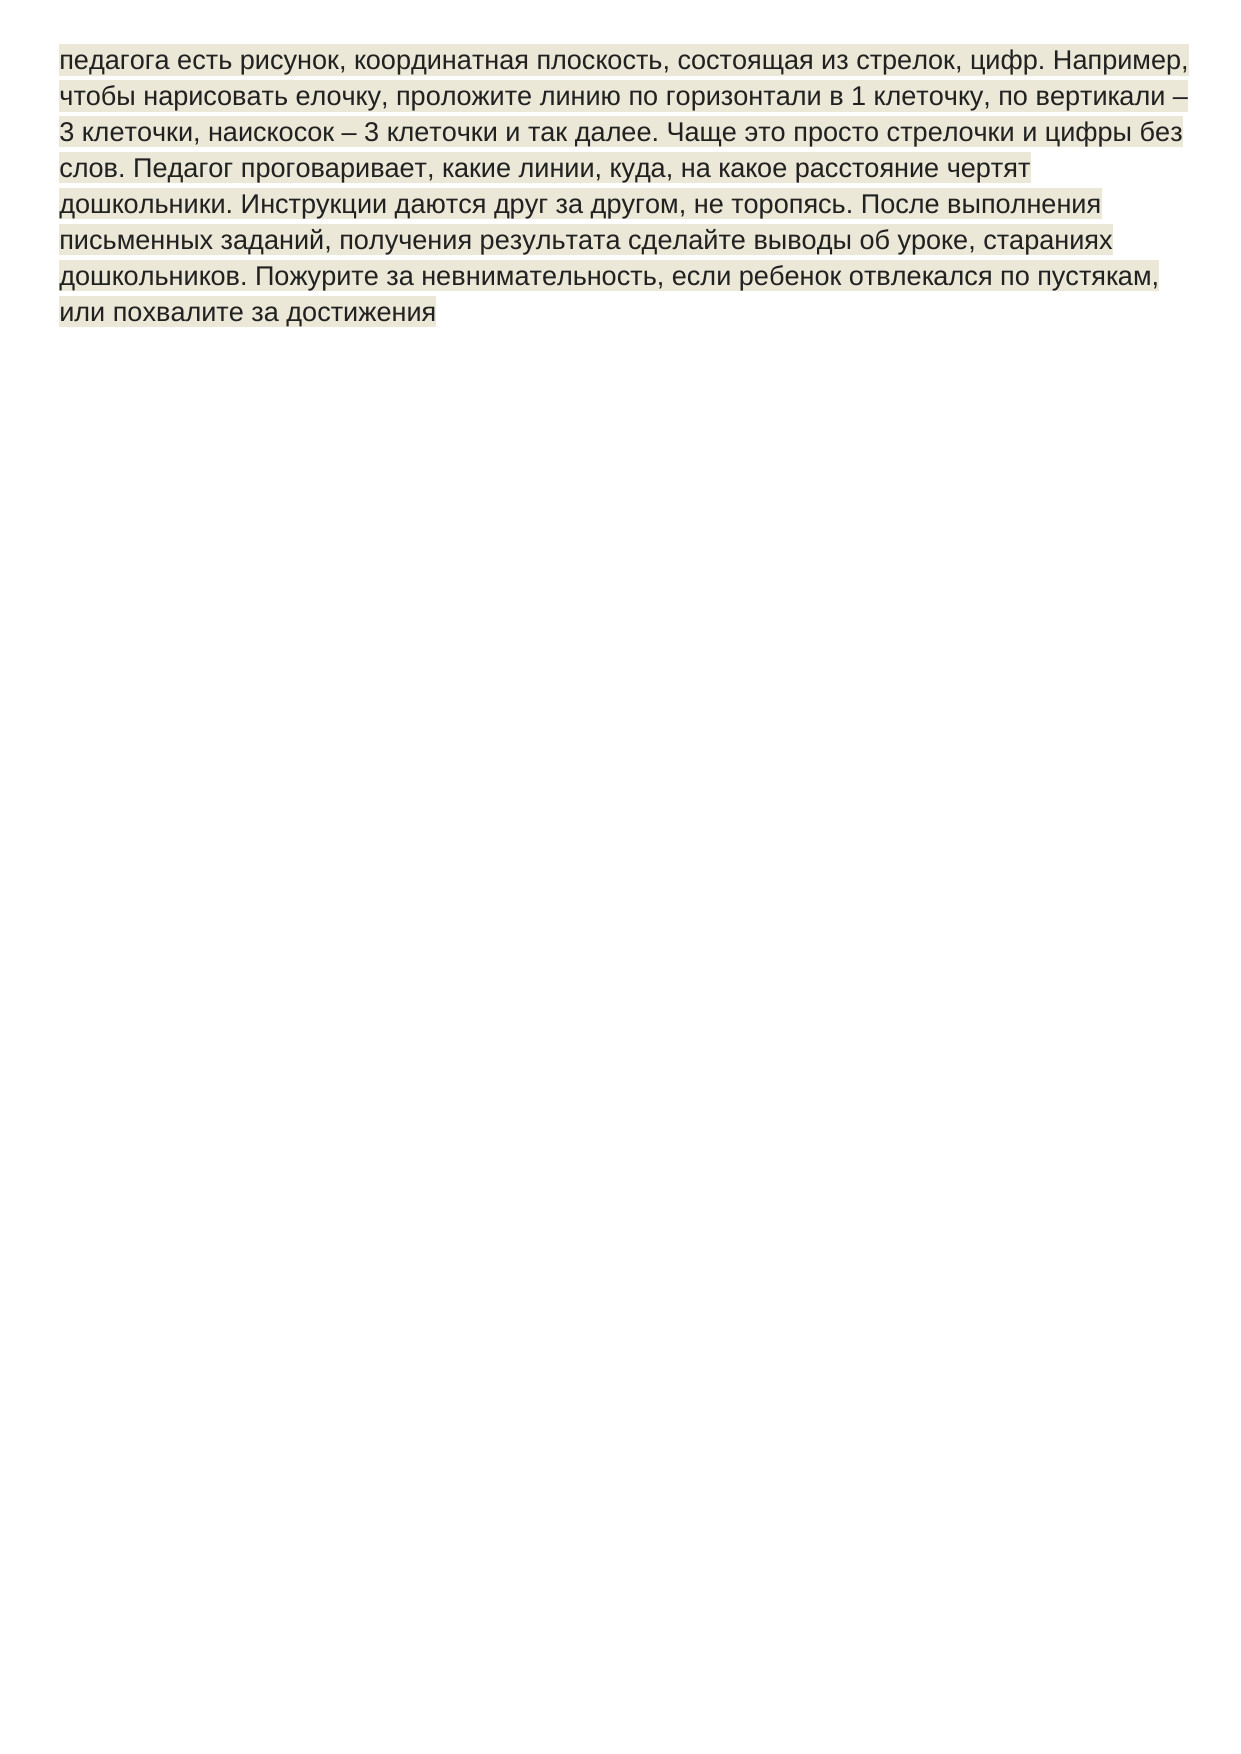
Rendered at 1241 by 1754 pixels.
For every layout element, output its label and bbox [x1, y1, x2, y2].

text [59, 44, 1196, 395]
